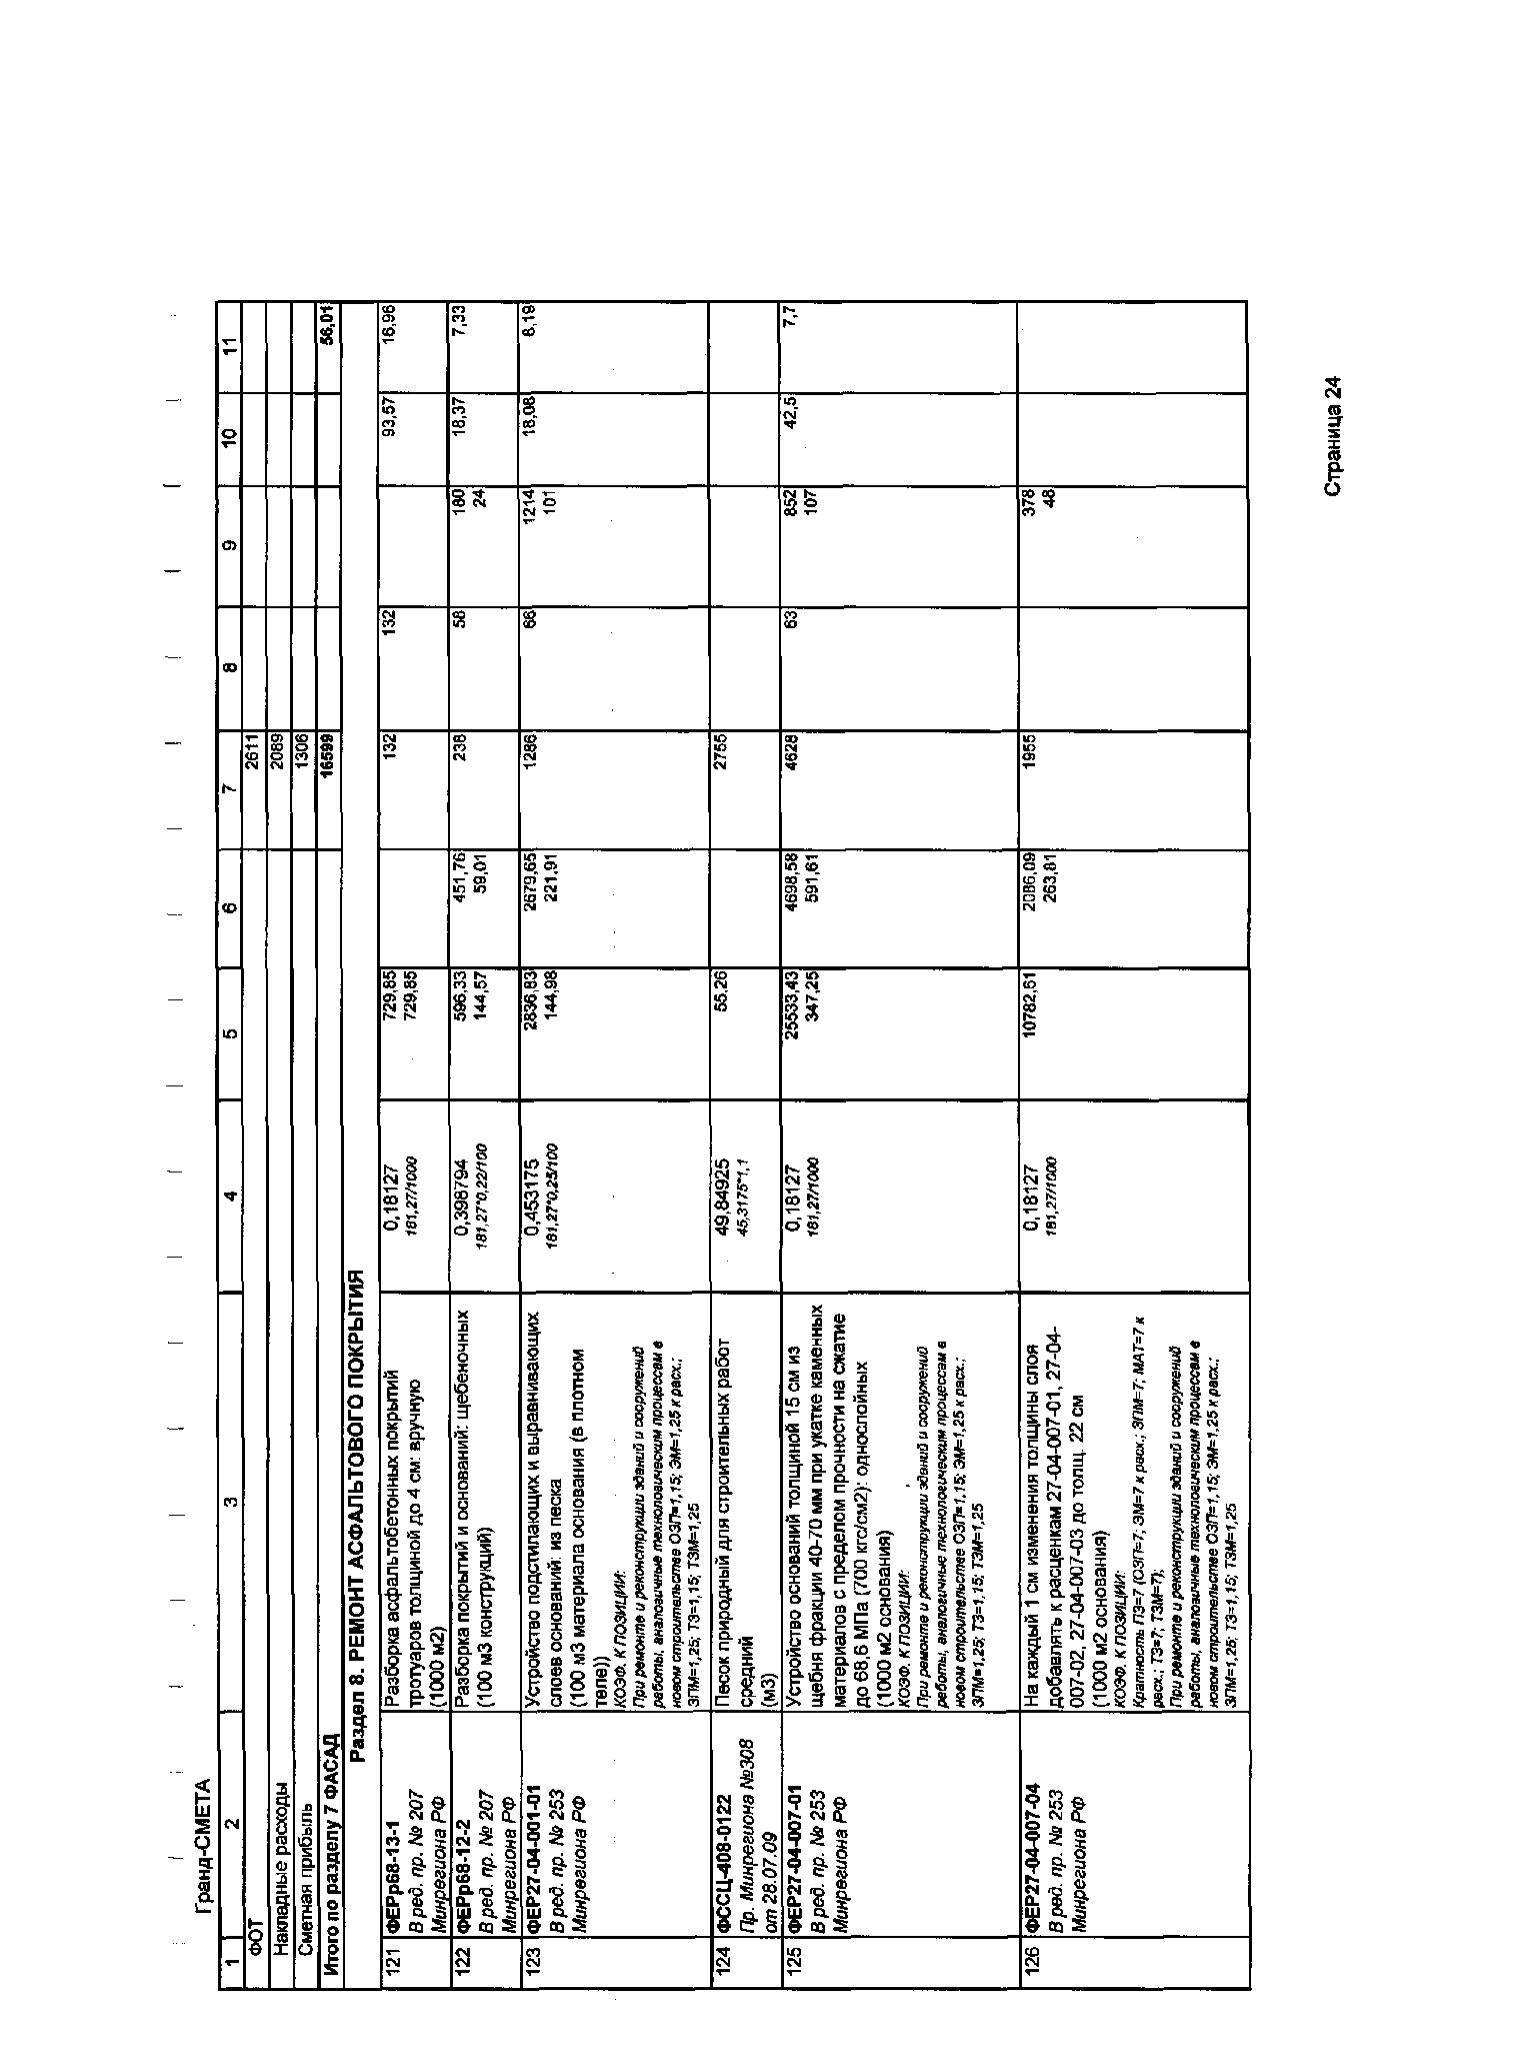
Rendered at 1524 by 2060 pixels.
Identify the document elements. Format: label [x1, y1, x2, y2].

picture [150, 265, 1374, 2026]
